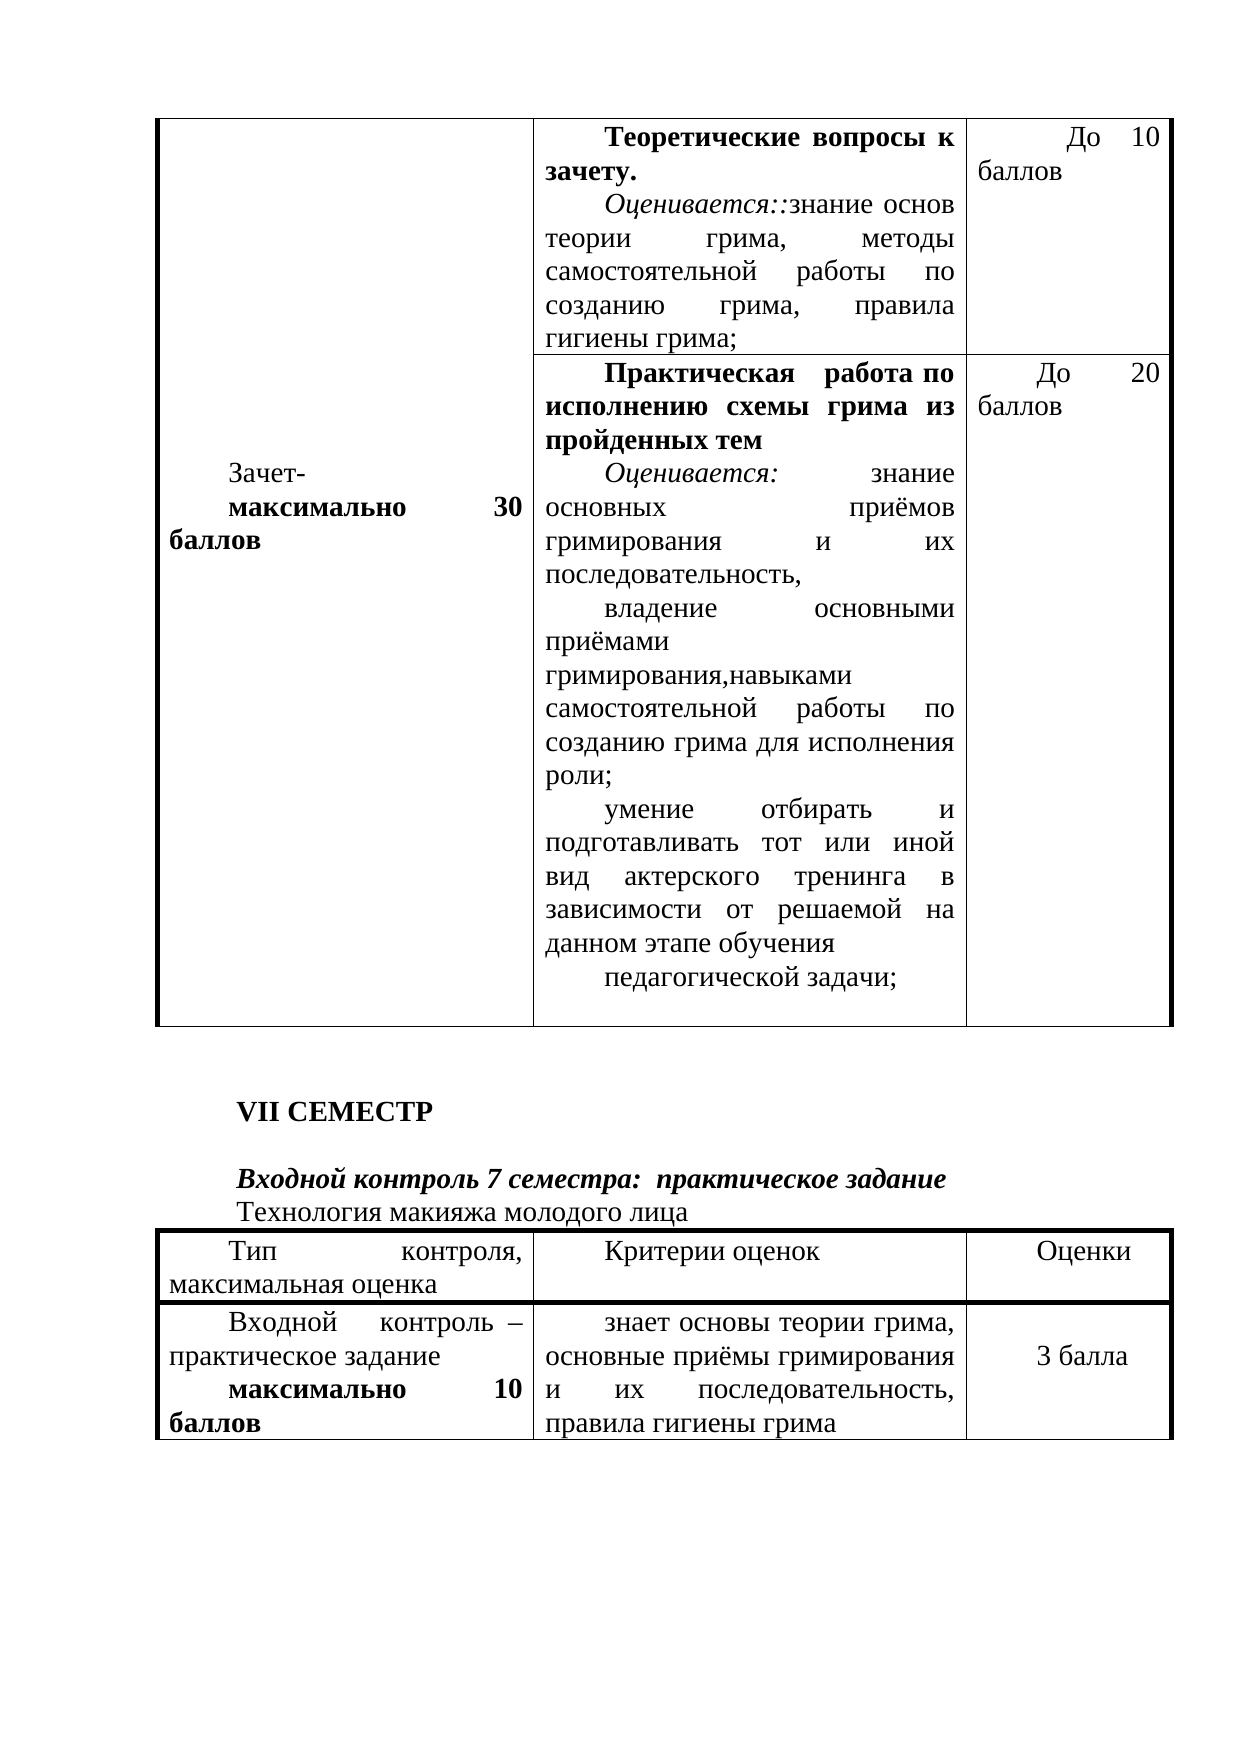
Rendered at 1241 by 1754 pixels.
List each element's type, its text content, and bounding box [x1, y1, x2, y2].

table_header Критерии оценок [534, 1233, 966, 1300]
table_header Тип контроля, максимальная оценка [160, 1233, 533, 1300]
table_cell Практическая работа по исполнению схемы грима из пройденных тем Оценивается: знание основных приёмов гримирования и их последовательность, владение основными приёмами гримирования,навыками самостоятельной работы по созданию грима для исполнения роли; умение отбирать и подготавливать тот или иной вид актерского тренинга в зависимости от решаемой на данном этапе обучения педагогической задачи; [534, 355, 966, 1026]
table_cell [160, 1305, 533, 1439]
table_header До 10 баллов [967, 119, 1169, 354]
text Входной контроль 7 семестра: практическое задание [177, 1161, 1152, 1194]
table_header Зачет- максимально 30 баллов [160, 119, 533, 1026]
table_cell знает основы теории грима, основные приёмы гримирования и их последовательность, правила гигиены грима [534, 1305, 966, 1439]
table_header Оценки [967, 1233, 1169, 1300]
text VII СЕМЕСТР [177, 1094, 1152, 1127]
table_cell До 20 баллов [967, 355, 1169, 1026]
table_header Теоретические вопросы к зачету. Оценивается::знание основ теории грима, методы самостоятельной работы по созданию грима, правила гигиены грима; [534, 119, 966, 354]
text Технология макияжа молодого лица [177, 1194, 1152, 1228]
table_cell 3 балла [967, 1305, 1169, 1439]
